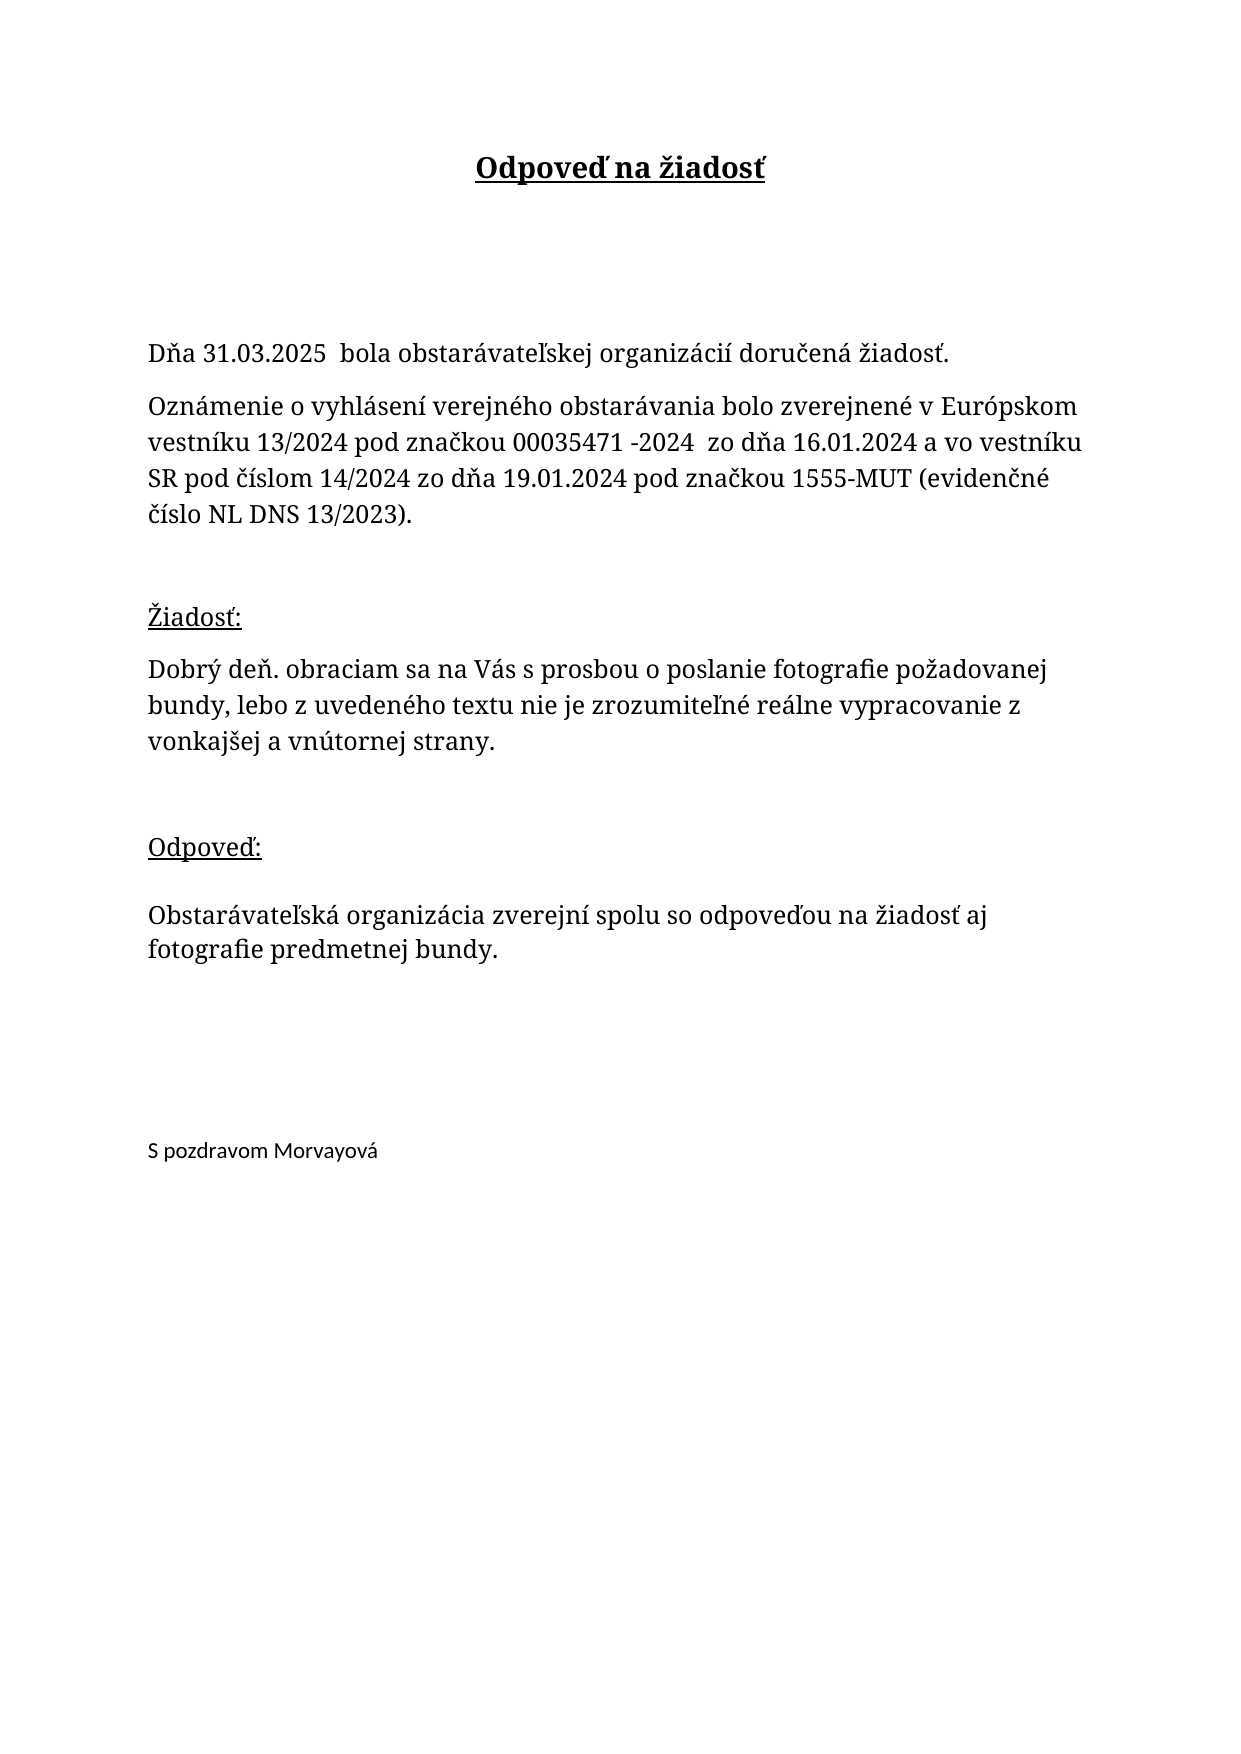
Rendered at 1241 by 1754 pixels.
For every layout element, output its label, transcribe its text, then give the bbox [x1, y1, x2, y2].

text S pozdravom Morvayová [148, 1136, 1093, 1164]
text Obstarávateľská organizácia zverejní spolu so odpoveďou na žiadosť aj fotografie predmetnej bundy. [148, 897, 1093, 966]
text Odpoveď: [148, 829, 1093, 863]
text Dobrý deň. obraciam sa na Vás s prosbou o poslanie fotografie požadovanej bundy, lebo z uvedeného textu nie je zrozumiteľné reálne vypracovanie z vonkajšej a vnútornej strany. [148, 652, 1093, 758]
text Žiadosť: [148, 599, 1093, 633]
text Odpoveď na žiadosť [148, 148, 1093, 187]
text Oznámenie o vyhlásení verejného obstarávania bolo zverejnené v Európskom vestníku 13/2024 pod značkou 00035471 -2024 zo dňa 16.01.2024 a vo vestníku SR pod číslom 14/2024 zo dňa 19.01.2024 pod značkou 1555-MUT (evidenčné číslo NL DNS 13/2023). [148, 388, 1093, 531]
text Dňa 31.03.2025 bola obstarávateľskej organizácií doručená žiadosť. [148, 336, 1093, 370]
